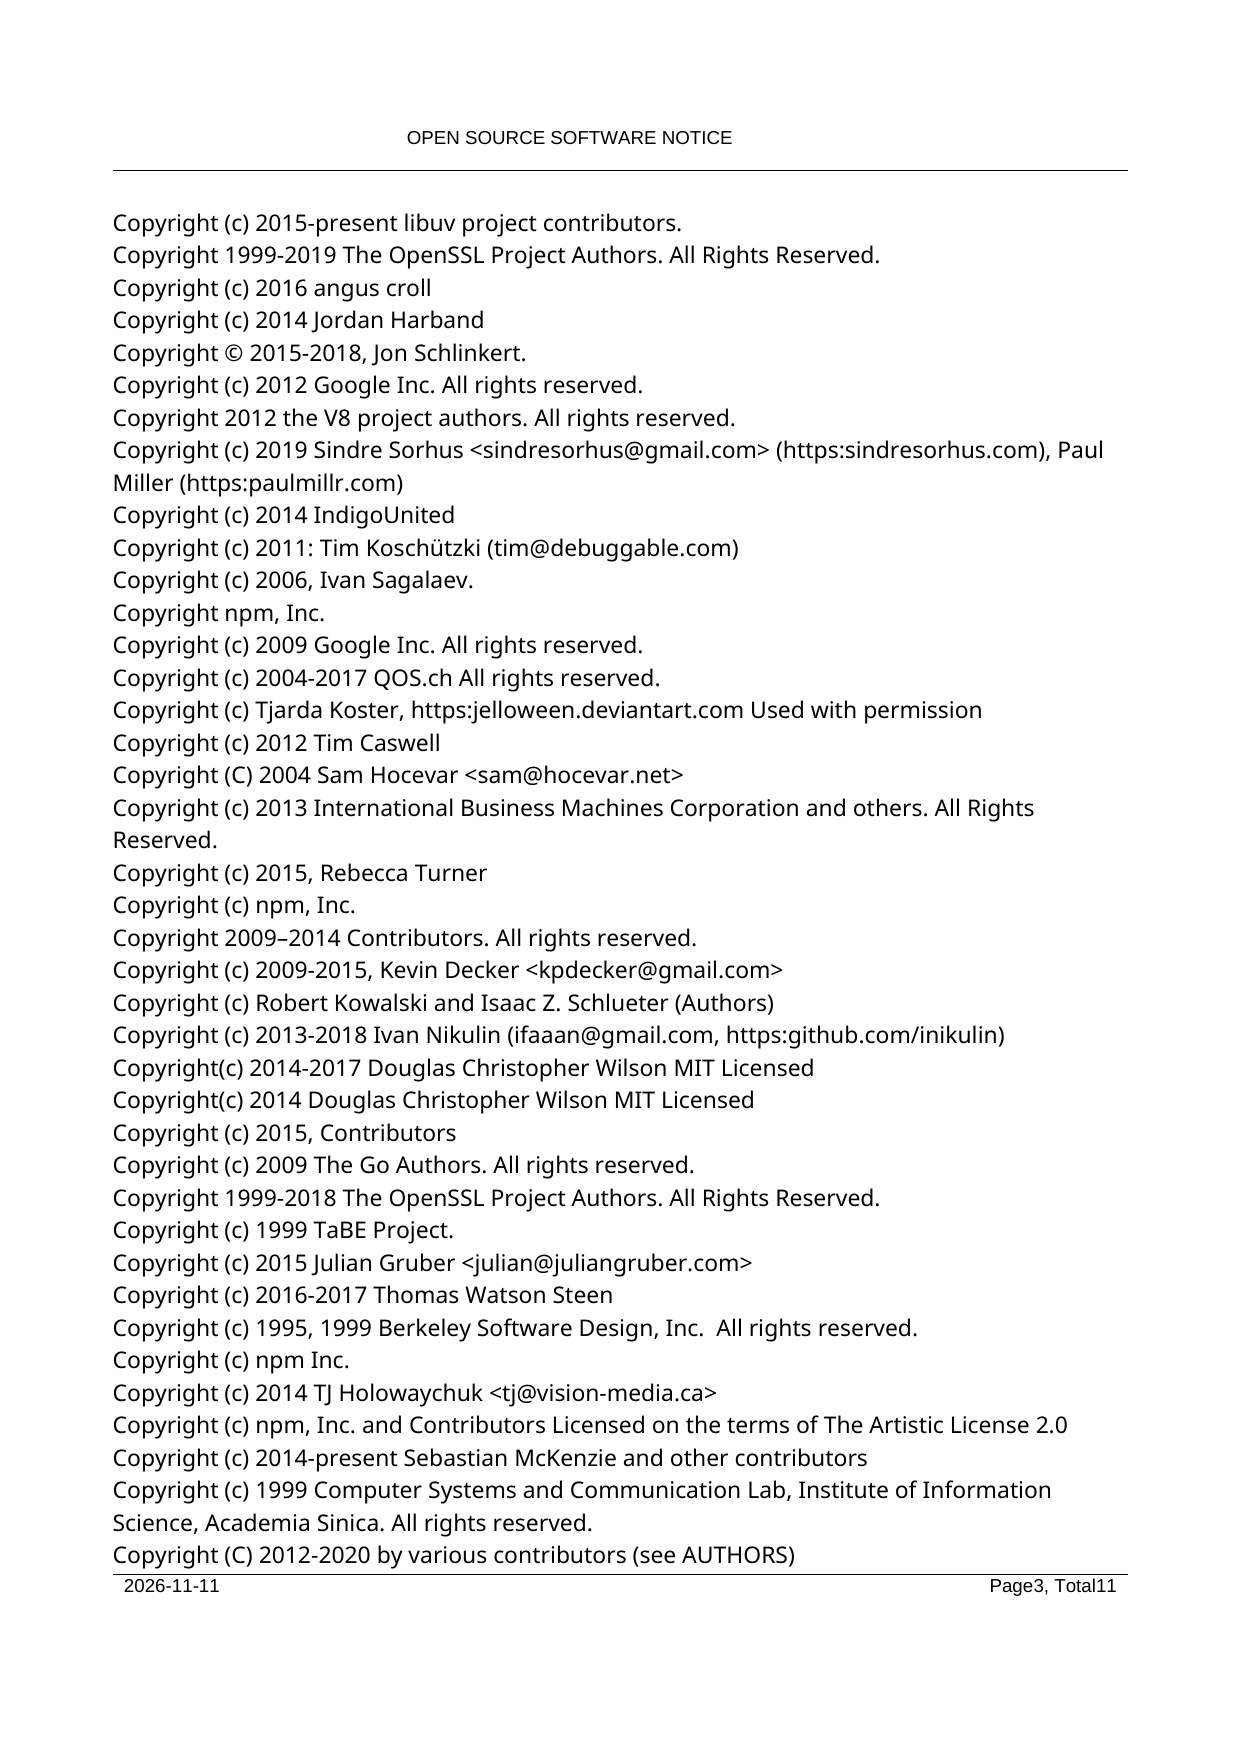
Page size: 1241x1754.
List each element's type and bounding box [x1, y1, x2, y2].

text [112, 206, 1128, 1571]
